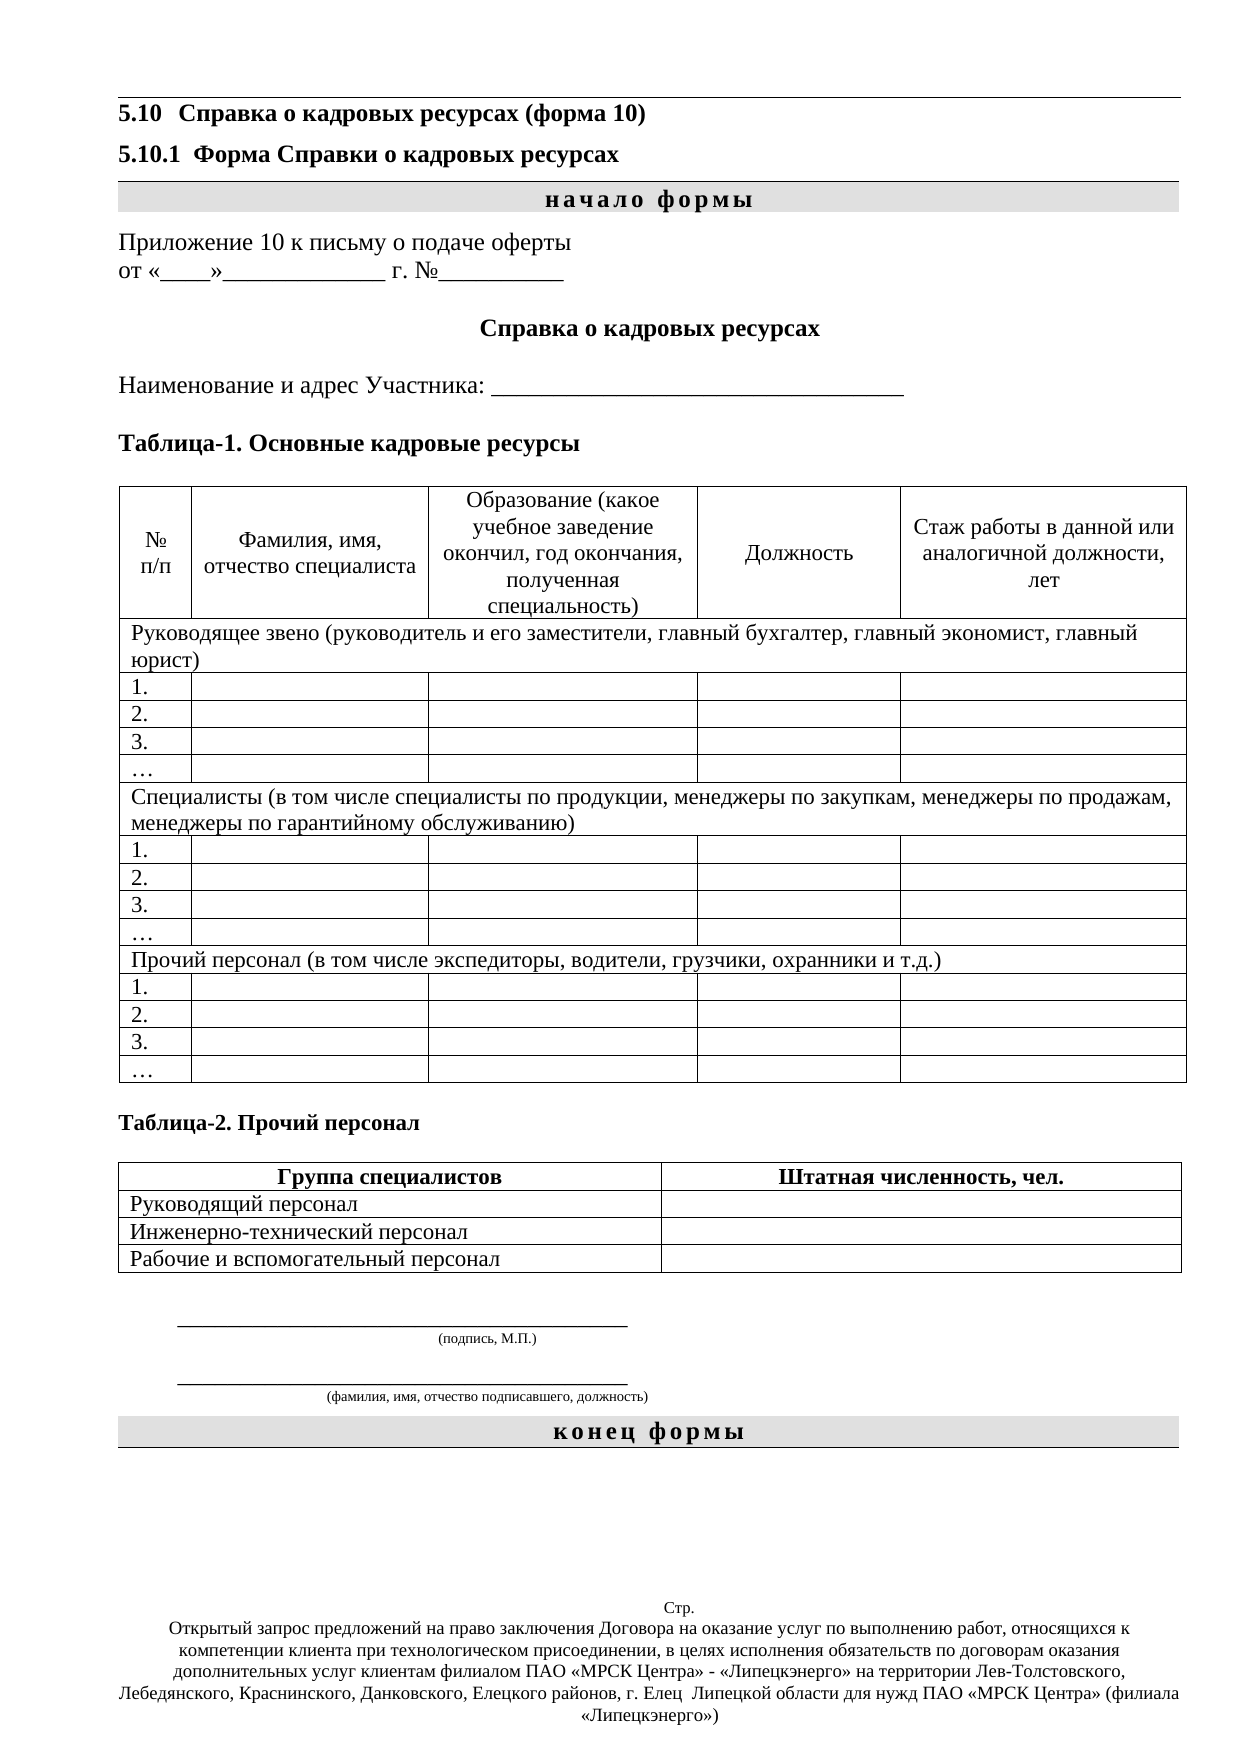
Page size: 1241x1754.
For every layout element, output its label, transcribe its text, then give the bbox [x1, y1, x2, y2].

table_cell [698, 891, 900, 918]
table_cell [698, 974, 900, 1000]
text (фамилия, имя, отчество подписавшего, должность) [118, 1388, 797, 1416]
table_cell [901, 974, 1186, 1000]
table_cell [901, 864, 1186, 890]
table_cell [698, 919, 900, 945]
table_cell [192, 673, 428, 699]
table_cell [662, 1191, 1181, 1217]
table_cell [429, 919, 697, 945]
text (подпись, М.П.) [118, 1330, 797, 1359]
table_cell [192, 1028, 428, 1054]
table_cell [901, 755, 1186, 782]
text Таблица-1. Основные кадровые ресурсы [118, 428, 1181, 457]
table_cell [429, 755, 697, 782]
table_cell [192, 1056, 428, 1082]
text Приложение 10 к письму о подаче оферты от «____»_____________ г. №__________ [118, 227, 1181, 284]
table_cell [120, 701, 191, 727]
table_cell [429, 1056, 697, 1082]
table_cell [901, 1028, 1186, 1054]
table_cell [120, 974, 191, 1000]
text Таблица-2. Прочий персонал [118, 1109, 1181, 1136]
table_header Штатная численность, чел. [662, 1163, 1181, 1189]
table_cell [192, 1001, 428, 1027]
table_cell [429, 673, 697, 699]
table_cell [901, 701, 1186, 727]
table_cell [698, 673, 900, 699]
table_cell [192, 701, 428, 727]
table_cell [192, 864, 428, 890]
table_cell [429, 701, 697, 727]
table_cell [429, 1001, 697, 1027]
table_cell [901, 728, 1186, 754]
table_cell [429, 864, 697, 890]
table_cell [120, 864, 191, 890]
table_cell [662, 1245, 1181, 1272]
text Справка о кадровых ресурсах [118, 313, 1181, 342]
table_cell [698, 701, 900, 727]
table_cell [901, 1001, 1186, 1027]
table_cell Рабочие и вспомогательный персонал [119, 1245, 661, 1272]
table_header Образование (какое учебное заведение окончил, год окончания, полученная специальность) [429, 487, 697, 618]
table_cell [698, 755, 900, 782]
table_header Фамилия, имя, отчество специалиста [192, 487, 428, 618]
text ____________________________________ [118, 1359, 1181, 1388]
text начало формы [118, 182, 1179, 212]
table_cell [662, 1218, 1181, 1244]
table_cell [901, 919, 1186, 945]
table_cell [192, 755, 428, 782]
table_cell [429, 728, 697, 754]
table_cell [120, 1028, 191, 1054]
table_cell [901, 1056, 1186, 1082]
table_cell [698, 864, 900, 890]
table_cell [429, 891, 697, 918]
table_cell [901, 836, 1186, 863]
table_cell [698, 836, 900, 863]
table_cell … [120, 919, 191, 945]
table_header № п/п [120, 487, 191, 618]
table_cell [901, 891, 1186, 918]
subtitle Справка о кадровых ресурсах (форма 10) [118, 98, 1181, 127]
table_cell Инженерно-технический персонал [119, 1218, 661, 1244]
table_cell [120, 1001, 191, 1027]
table_cell [901, 673, 1186, 699]
table_cell [120, 891, 191, 918]
table_cell [120, 836, 191, 863]
table_header Должность [698, 487, 900, 618]
table_cell [120, 728, 191, 754]
table_cell [192, 836, 428, 863]
table_cell Специалисты (в том числе специалисты по продукции, менеджеры по закупкам, менеджеры по продажам, менеджеры по гарантийному обслуживанию) [120, 783, 1186, 835]
table_cell [698, 1056, 900, 1082]
table_cell [192, 974, 428, 1000]
table_cell [429, 836, 697, 863]
table_cell Руководящее звено (руководитель и его заместители, главный бухгалтер, главный экономист, главный юрист) [120, 619, 1186, 672]
table_cell [429, 974, 697, 1000]
subtitle Форма Справки о кадровых ресурсах [118, 139, 1181, 168]
table_cell [698, 1001, 900, 1027]
text ____________________________________ [118, 1301, 1181, 1330]
table_cell [698, 1028, 900, 1054]
table_cell Руководящий персонал [119, 1191, 661, 1217]
table_cell [192, 728, 428, 754]
table_cell … [120, 755, 191, 782]
table_cell … [120, 1056, 191, 1082]
table_cell [192, 919, 428, 945]
table_header Группа специалистов [119, 1163, 661, 1189]
table_header Стаж работы в данной или аналогичной должности, лет [901, 487, 1186, 618]
text конец формы [118, 1416, 1179, 1447]
text Наименование и адрес Участника: _________________________________ [118, 371, 1181, 399]
table_cell [120, 673, 191, 699]
table_cell Прочий персонал (в том числе экспедиторы, водители, грузчики, охранники и т.д.) [120, 946, 1186, 972]
table_cell [698, 728, 900, 754]
table_cell [429, 1028, 697, 1054]
table_cell [192, 891, 428, 918]
